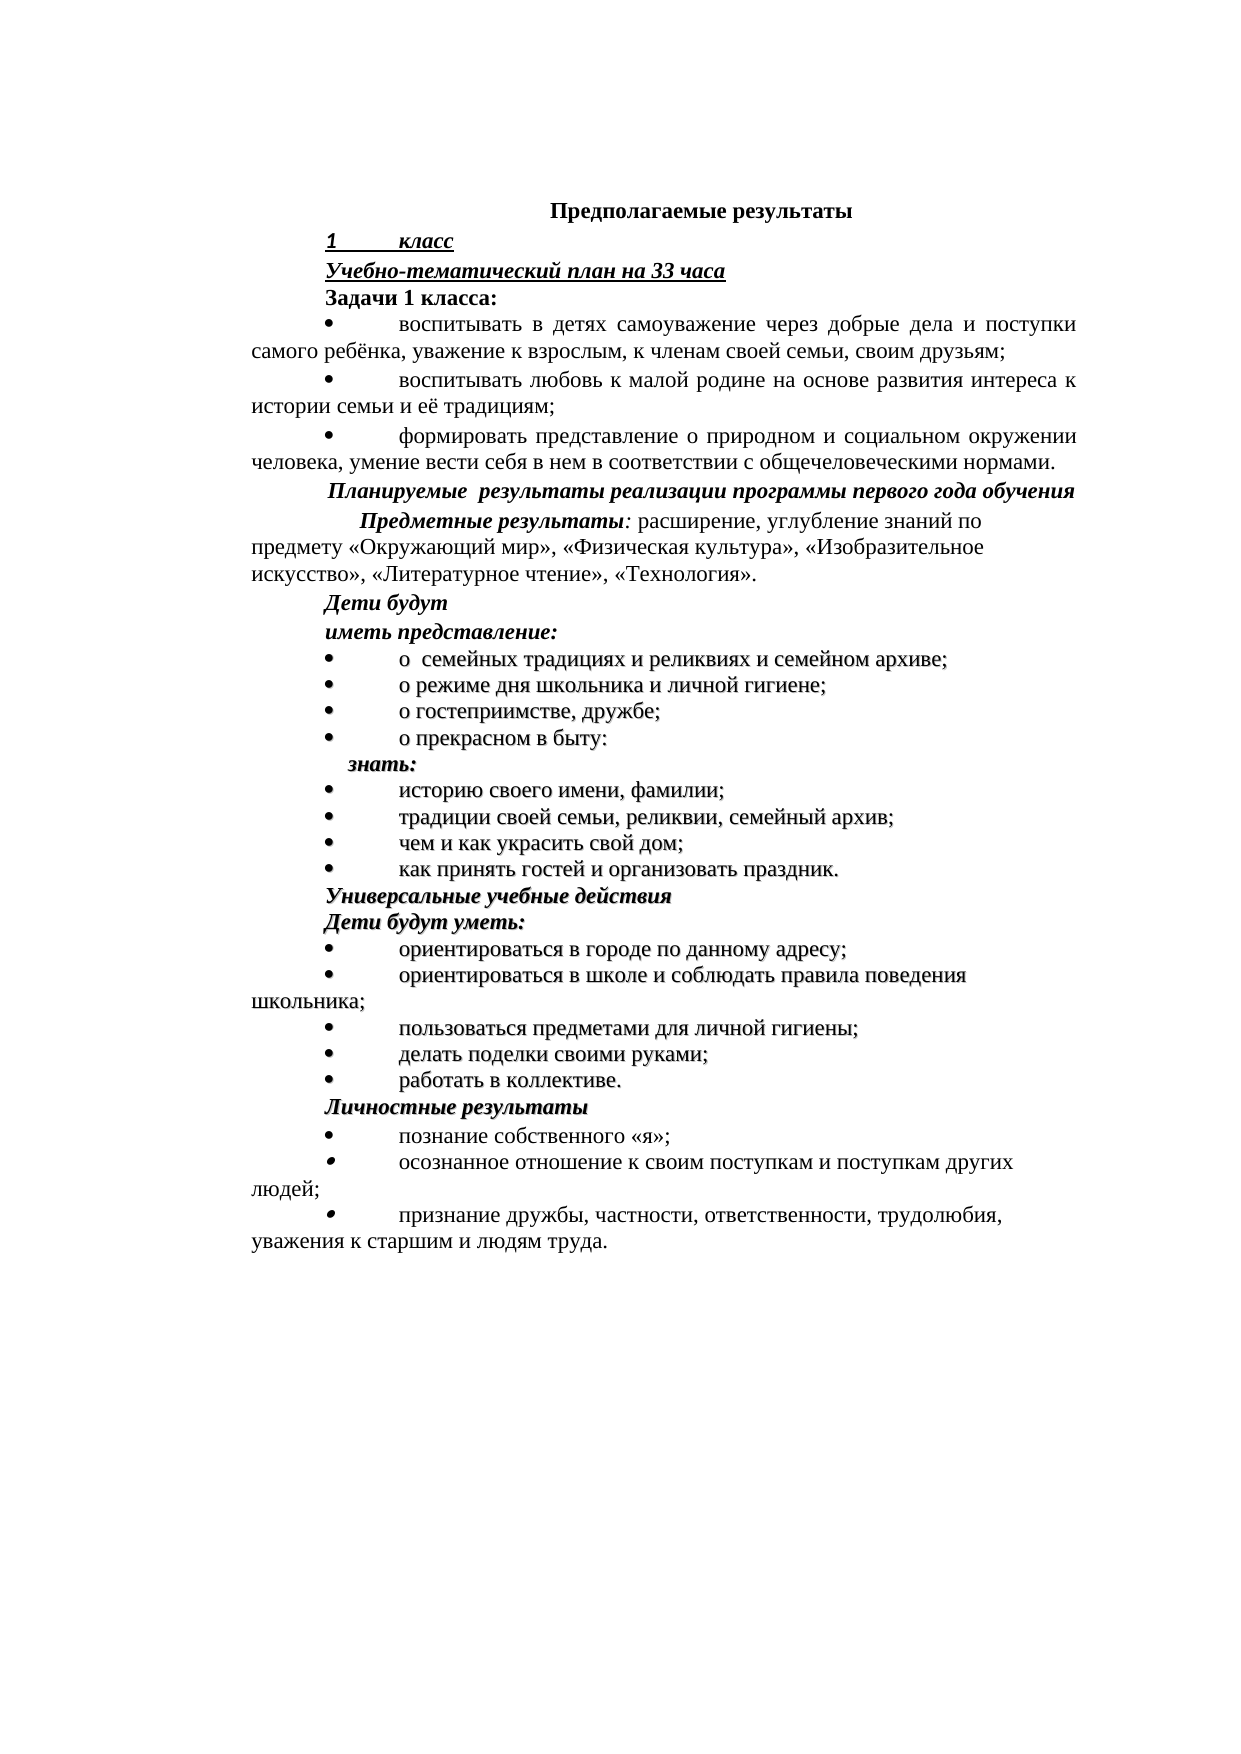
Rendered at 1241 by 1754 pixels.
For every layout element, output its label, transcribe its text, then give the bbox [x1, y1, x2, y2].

title делать поделки своими руками; [251, 1040, 1078, 1066]
list познание собственного «я»; [251, 1122, 1078, 1148]
text Предметные результаты: расширение, углубление знаний по предмету «Окружающий мир», «Физическая культура», «Изобразительное искусство», «Литературное чтение», «Технология». [251, 507, 1078, 586]
list осознанное отношение к своим поступкам и поступкам других людей; [251, 1148, 1078, 1201]
title ориентироваться в школе и соблюдать правила поведения школьника; [251, 961, 1078, 1014]
text иметь представление: [251, 618, 1078, 645]
title работать в коллективе. [251, 1066, 1078, 1093]
title пользоваться предметами для личной гигиены; [251, 1014, 1078, 1040]
title как принять гостей и организовать праздник. [251, 856, 1078, 882]
list класс [251, 227, 1078, 254]
list признание дружбы, частности, ответственности, трудолюбия, уважения к старшим и людям труда. [251, 1201, 1078, 1254]
text Предполагаемые результаты [251, 197, 1078, 223]
title о семейных традициях и реликвиях и семейном архиве; [251, 645, 1078, 671]
text Дети будут [251, 589, 1078, 615]
title Личностные результаты [251, 1093, 1078, 1119]
title о гостеприимстве, дружбе; [251, 697, 1078, 724]
text Задачи 1 класса: [251, 284, 1078, 310]
title Универсальные учебные действия [251, 882, 1078, 908]
list формировать представление о природном и социальном окружении человека, умение вести себя в нем в соответствии с общечеловеческими нормами. [251, 422, 1078, 474]
title историю своего имени, фамилии; [251, 776, 1078, 803]
list воспитывать любовь к малой родине на основе развития интереса к истории семьи и её традициям; [251, 366, 1078, 419]
title о режиме дня школьника и личной гигиене; [251, 671, 1078, 697]
title ориентироваться в городе по данному адресу; [251, 934, 1078, 961]
title Дети будут уметь: [251, 908, 1078, 934]
title о прекрасном в быту: [251, 724, 1078, 750]
text Планируемые результаты реализации программы первого года обучения [251, 477, 1078, 504]
title традиции своей семьи, реликвии, семейный архив; [251, 803, 1078, 829]
list воспитывать в детях самоуважение через добрые дела и поступки самого ребёнка, уважение к взрослым, к членам своей семьи, своим друзьям; [251, 310, 1078, 363]
title чем и как украсить свой дом; [251, 829, 1078, 856]
text Учебно-тематический план на 33 часа [251, 258, 1078, 284]
title знать: [251, 750, 1078, 776]
